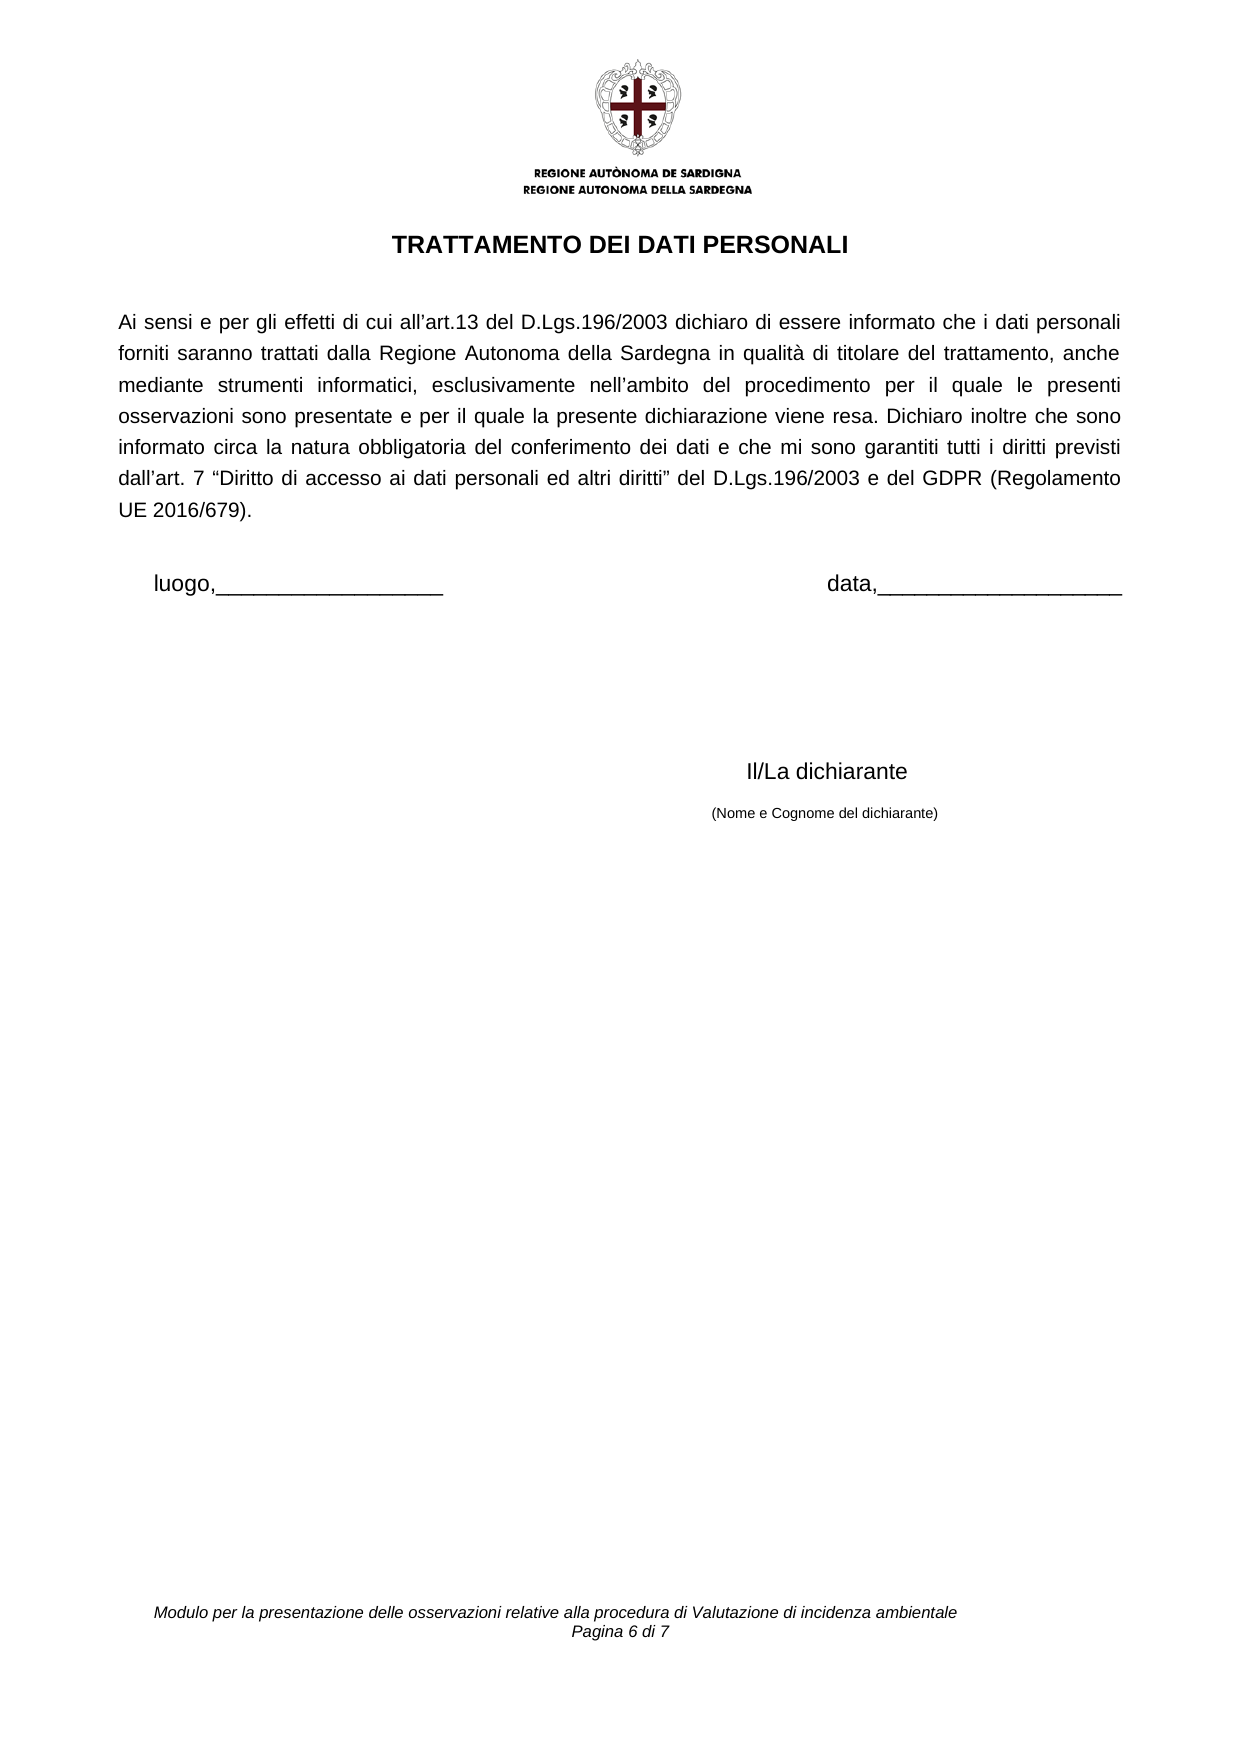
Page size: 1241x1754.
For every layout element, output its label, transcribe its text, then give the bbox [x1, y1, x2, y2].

text Il/La dichiarante [118, 753, 1122, 784]
picture [523, 59, 752, 194]
text Ai sensi e per gli effetti di cui all’art.13 del D.Lgs.196/2003 dichiaro di essere informato che i dati personali forniti saranno trattati dalla Regione Autonoma della Sardegna in qualità di titolare del trattamento, anche mediante strumenti informatici, esclusivamente nell’ambito del procedimento per il quale le presenti osservazioni sono presentate e per il quale la presente dichiarazione viene resa. Dichiaro inoltre che sono informato circa la natura obbligatoria del conferimento dei dati e che mi sono garantiti tutti i diritti previsti dall’art. 7 “Diritto di accesso ai dati personali ed altri diritti” del D.Lgs.196/2003 e del GDPR (Regolamento UE 2016/679). [118, 303, 1122, 521]
text TRATTAMENTO DEI DATI PERSONALI [118, 228, 1122, 259]
text luogo, data, [153, 565, 1122, 596]
text (Nome e Cognome del dichiarante) [118, 790, 1122, 821]
